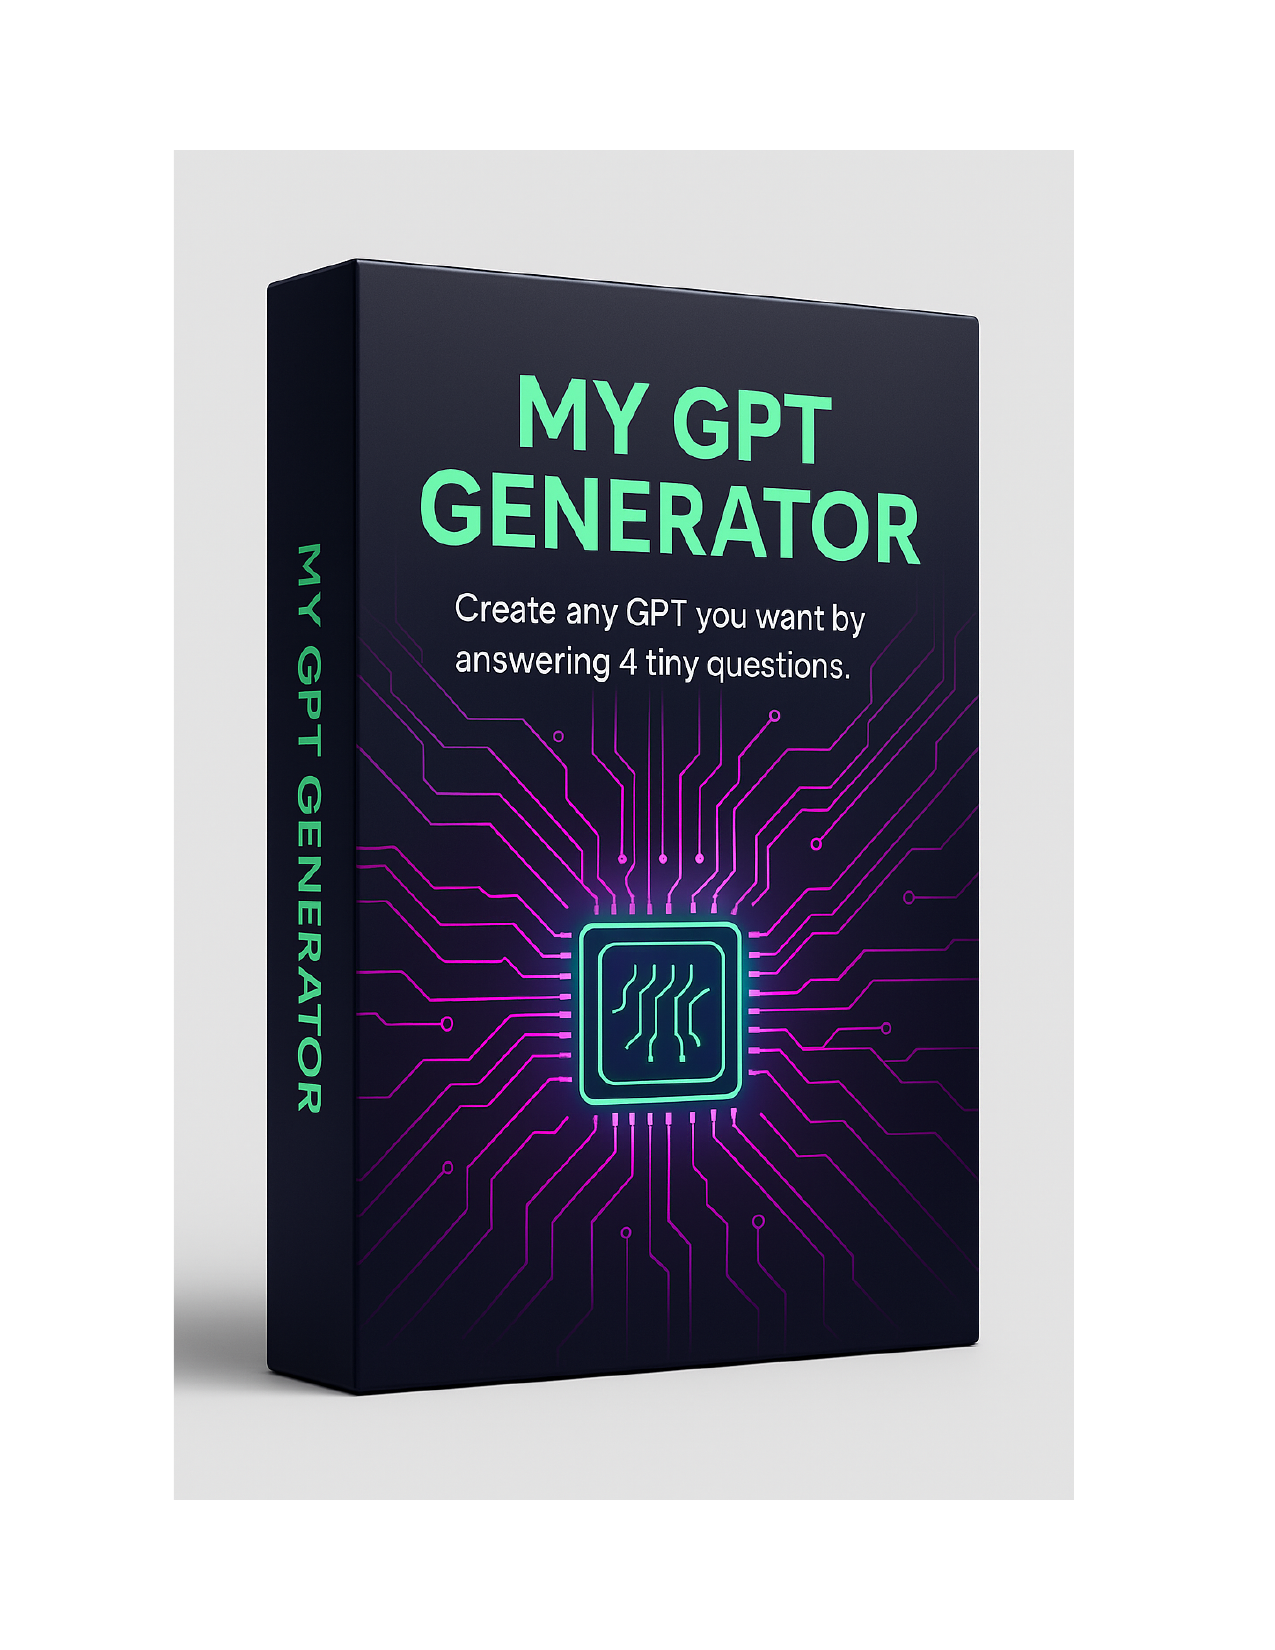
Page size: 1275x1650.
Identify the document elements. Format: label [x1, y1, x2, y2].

picture [173, 150, 1074, 1500]
